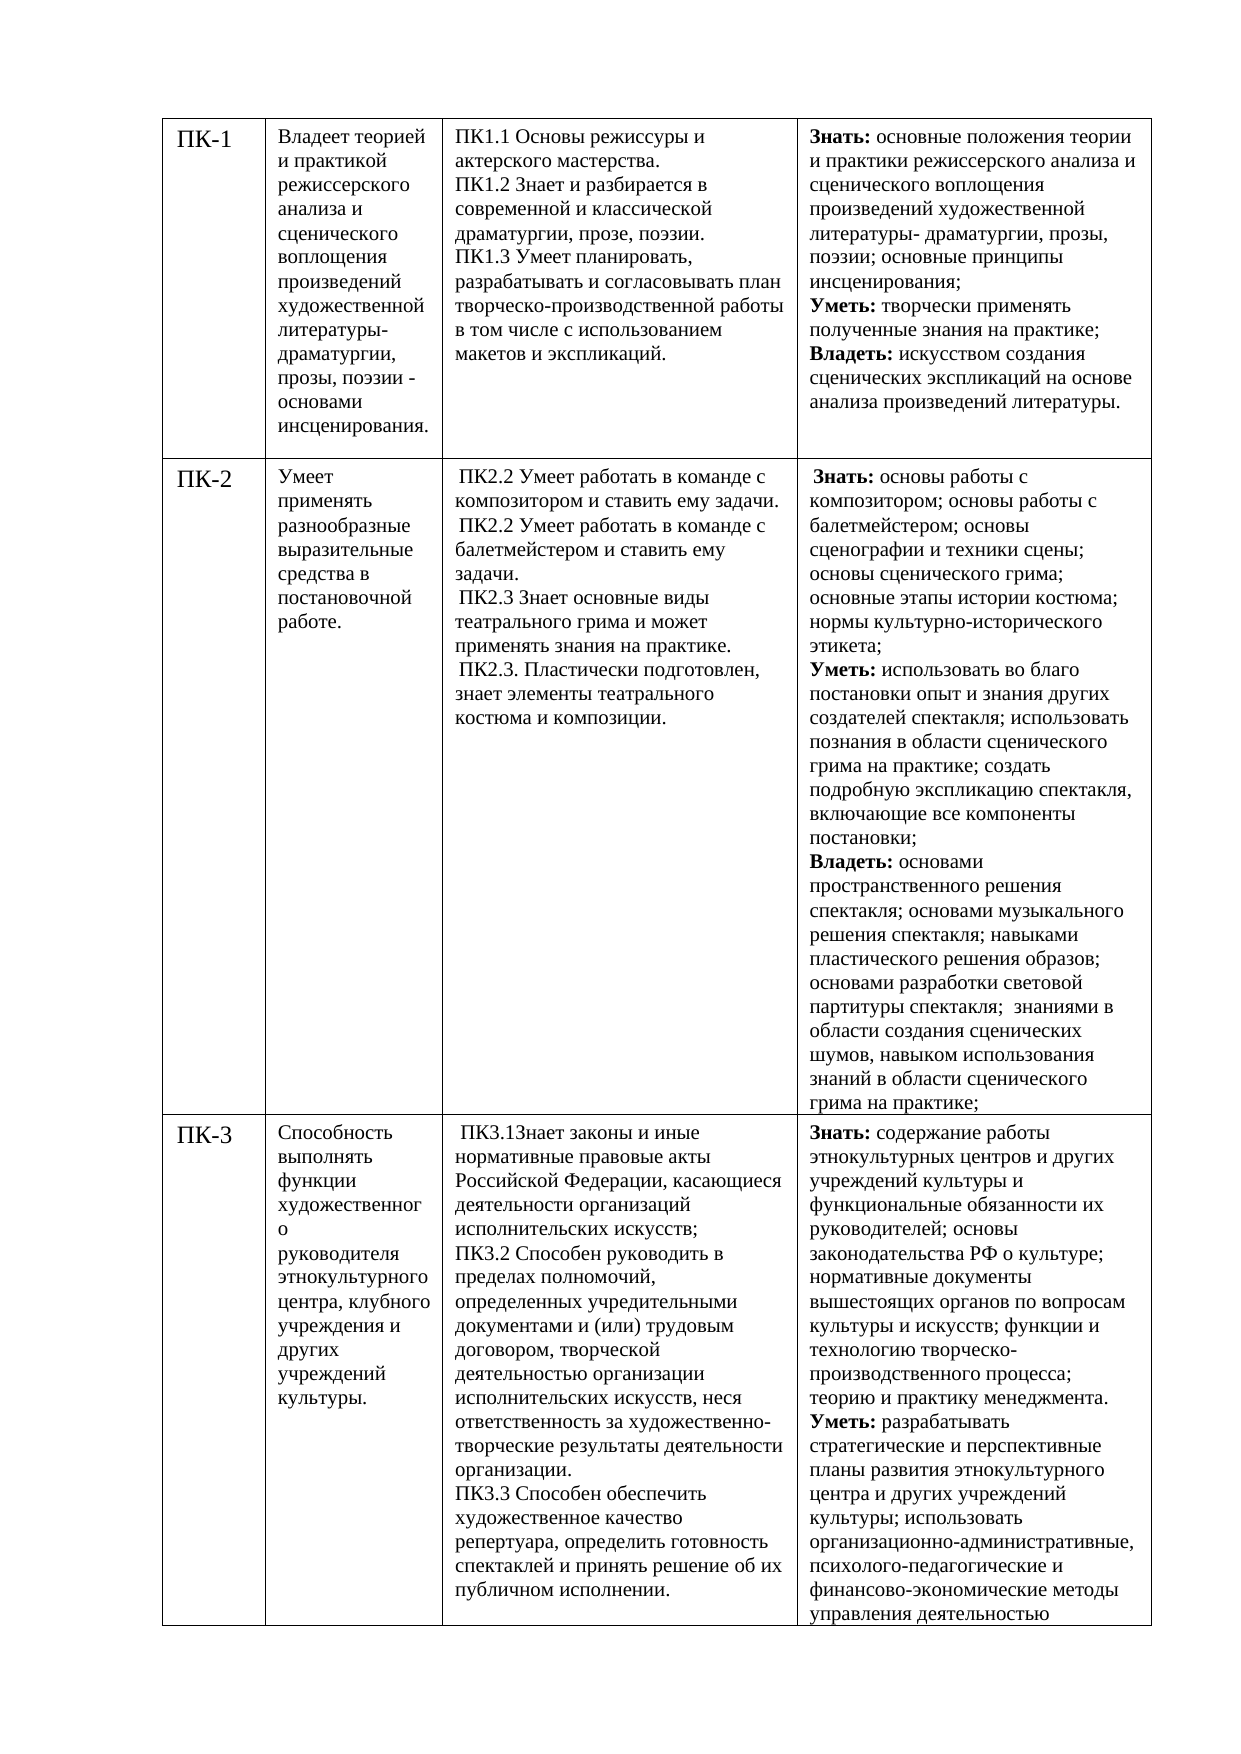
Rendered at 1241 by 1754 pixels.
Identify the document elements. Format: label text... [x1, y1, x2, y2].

table_cell ПК1.1 Основы режиссуры и актерского мастерства. ПК1.2 Знает и разбирается в современной и классической драматургии, прозе, поэзии. ПК1.3 Умеет планировать, разрабатывать и согласовывать план творческо-производственной работы в том числе с использованием макетов и экспликаций. [443, 119, 797, 458]
table_cell ПК-1 [163, 119, 265, 458]
table_cell Владеет теорией и практикой режиссерского анализа и сценического воплощения произведений художественной литературы-драматургии, прозы, поэзии - основами инсценирования. [266, 119, 442, 458]
table_cell ПК-3 [163, 1115, 265, 1625]
table_cell Знать: основы работы с композитором; основы работы с балетмейстером; основы сценографии и техники сцены; основы сценического грима; основные этапы истории костюма; нормы культурно-исторического этикета; Уметь: использовать во благо постановки опыт и знания других создателей спектакля; использовать познания в области сценического грима на практике; создать подробную экспликацию спектакля, включающие все компоненты постановки; Владеть: основами пространственного решения спектакля; основами музыкального решения спектакля; навыками пластического решения образов; основами разработки световой партитуры спектакля; знаниями в области создания сценических шумов, навыком использования знаний в области сценического грима на практике; [798, 459, 1151, 1114]
table_cell Знать: основные положения теории и практики режиссерского анализа и сценического воплощения произведений художественной литературы- драматургии, прозы, поэзии; основные принципы инсценирования; Уметь: творчески применять полученные знания на практике; Владеть: искусством создания сценических экспликаций на основе анализа произведений литературы. [798, 119, 1151, 458]
table_cell ПК-2 [163, 459, 265, 1114]
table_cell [443, 1115, 797, 1625]
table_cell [266, 1115, 442, 1625]
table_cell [798, 1115, 1151, 1625]
table_cell ПК2.2 Умеет работать в команде с композитором и ставить ему задачи. ПК2.2 Умеет работать в команде с балетмейстером и ставить ему задачи. ПК2.3 Знает основные виды театрального грима и может применять знания на практике. ПК2.3. Пластически подготовлен, знает элементы театрального костюма и композиции. [443, 459, 797, 1114]
table_cell Умеет применять разнообразные выразительные средства в постановочной работе. [266, 459, 442, 1114]
